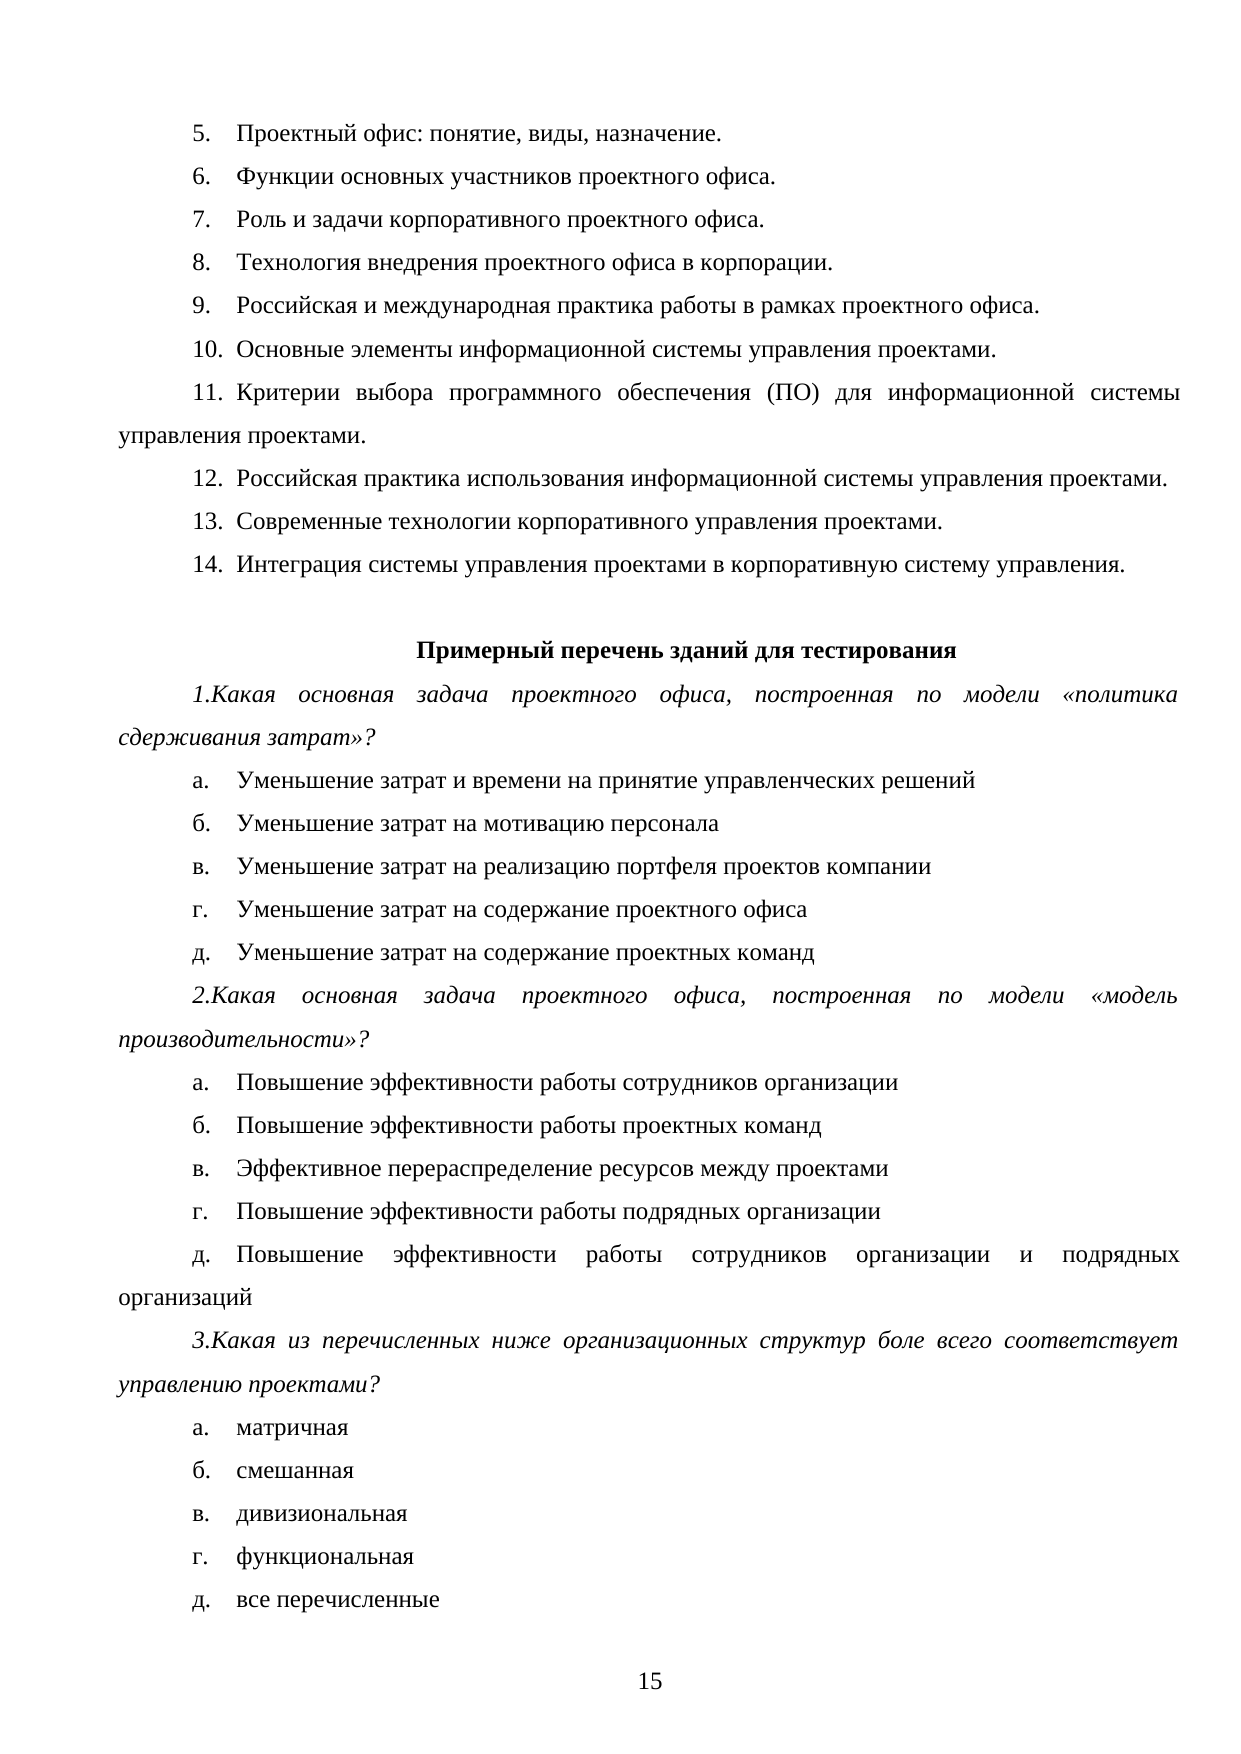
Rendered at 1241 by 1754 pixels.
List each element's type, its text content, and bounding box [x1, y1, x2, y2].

list матричная [118, 1412, 1181, 1441]
list Повышение эффективности работы проектных команд [118, 1110, 1181, 1139]
list Повышение эффективности работы сотрудников организации [118, 1067, 1181, 1096]
list Уменьшение затрат на мотивацию персонала [118, 808, 1181, 837]
list Эффективное перераспределение ресурсов между проектами [118, 1153, 1181, 1182]
list Уменьшение затрат на реализацию портфеля проектов компании [118, 851, 1181, 880]
list все перечисленные [118, 1584, 1181, 1613]
text Примерный перечень зданий для тестирования [118, 636, 1181, 664]
list Критерии выбора программного обеспечения (ПО) для информационной системы управления проектами. [118, 377, 1181, 449]
list Уменьшение затрат на содержание проектного офиса [118, 894, 1181, 923]
list 2.Какая основная задача проектного офиса, построенная по модели «модель производительности»? [118, 981, 1181, 1052]
list Современные технологии корпоративного управления проектами. [118, 506, 1181, 535]
list Основные элементы информационной системы управления проектами. [118, 334, 1181, 362]
list дивизиональная [118, 1498, 1181, 1527]
list Технология внедрения проектного офиса в корпорации. [118, 247, 1181, 276]
list Проектный офис: понятие, виды, назначение. [118, 118, 1181, 147]
list Российская практика использования информационной системы управления проектами. [118, 463, 1181, 492]
list Уменьшение затрат и времени на принятие управленческих решений [118, 765, 1181, 794]
text 3.Какая из перечисленных ниже организационных структур боле всего соответствует управлению проектами? [118, 1326, 1181, 1397]
list смешанная [118, 1455, 1181, 1484]
list Повышение эффективности работы сотрудников организации и подрядных организаций [118, 1239, 1181, 1311]
list 1.Какая основная задача проектного офиса, построенная по модели «политика сдерживания затрат»? [118, 679, 1181, 751]
list Функции основных участников проектного офиса. [118, 161, 1181, 190]
list Повышение эффективности работы подрядных организации [118, 1196, 1181, 1225]
list Роль и задачи корпоративного проектного офиса. [118, 204, 1181, 233]
list Российская и международная практика работы в рамках проектного офиса. [118, 291, 1181, 319]
list Уменьшение затрат на содержание проектных команд [118, 937, 1181, 966]
list Интеграция системы управления проектами в корпоративную систему управления. [118, 549, 1181, 578]
list функциональная [118, 1541, 1181, 1570]
